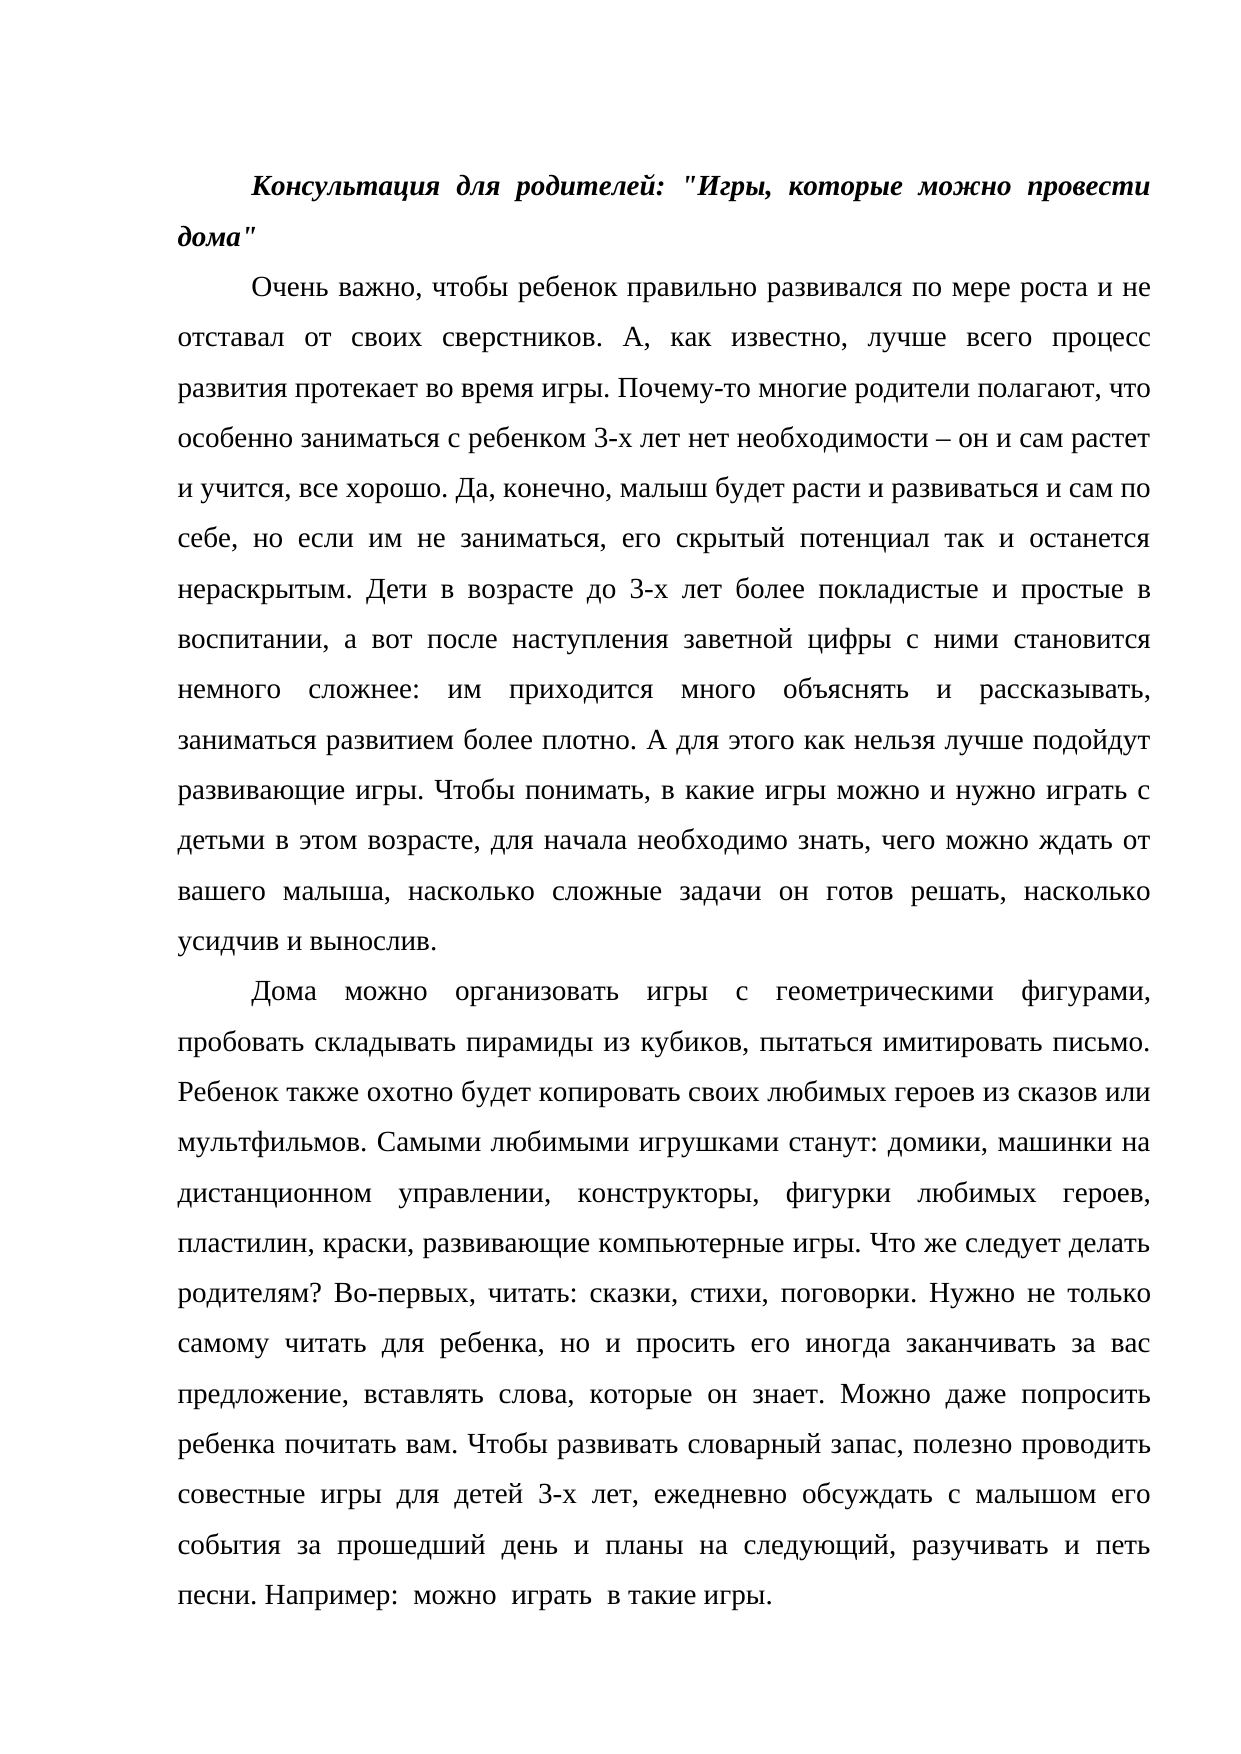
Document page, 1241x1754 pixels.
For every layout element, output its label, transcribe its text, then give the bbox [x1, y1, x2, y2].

text Консультация для родителей: "Игры, которые можно провести дома" [177, 168, 1152, 252]
text Дома можно организовать игры с геометрическими фигурами, пробовать складывать пирамиды из кубиков, пытаться имитировать письмо. Ребенок также охотно будет копировать своих любимых героев из сказов или мультфильмов. Самыми любимыми игрушками станут: домики, машинки на дистанционном управлении, конструкторы, фигурки любимых героев, пластилин, краски, развивающие компьютерные игры. Что же следует делать родителям? Во-первых, читать: сказки, стихи, поговорки. Нужно не только самому читать для ребенка, но и просить его иногда заканчивать за вас предложение, вставлять слова, которые он знает. Можно даже попросить ребенка почитать вам. Чтобы развивать словарный запас, полезно проводить совестные игры для детей 3-х лет, ежедневно обсуждать с малышом его события за прошедший день и планы на следующий, разучивать и петь песни. Например: можно играть в такие игры. [177, 973, 1152, 1611]
text Очень важно, чтобы ребенок правильно развивался по мере роста и не отставал от своих сверстников. А, как известно, лучше всего процесс развития протекает во время игры. Почему-то многие родители полагают, что особенно заниматься с ребенком 3-х лет нет необходимости – он и сам растет и учится, все хорошо. Да, конечно, малыш будет расти и развиваться и сам по себе, но если им не заниматься, его скрытый потенциал так и останется нераскрытым. Дети в возрасте до 3-х лет более покладистые и простые в воспитании, а вот после наступления заветной цифры с ними становится немного сложнее: им приходится много объяснять и рассказывать, заниматься развитием более плотно. А для этого как нельзя лучше подойдут развивающие игры. Чтобы понимать, в какие игры можно и нужно играть с детьми в этом возрасте, для начала необходимо знать, чего можно ждать от вашего малыша, насколько сложные задачи он готов решать, насколько усидчив и вынослив. [177, 269, 1152, 957]
